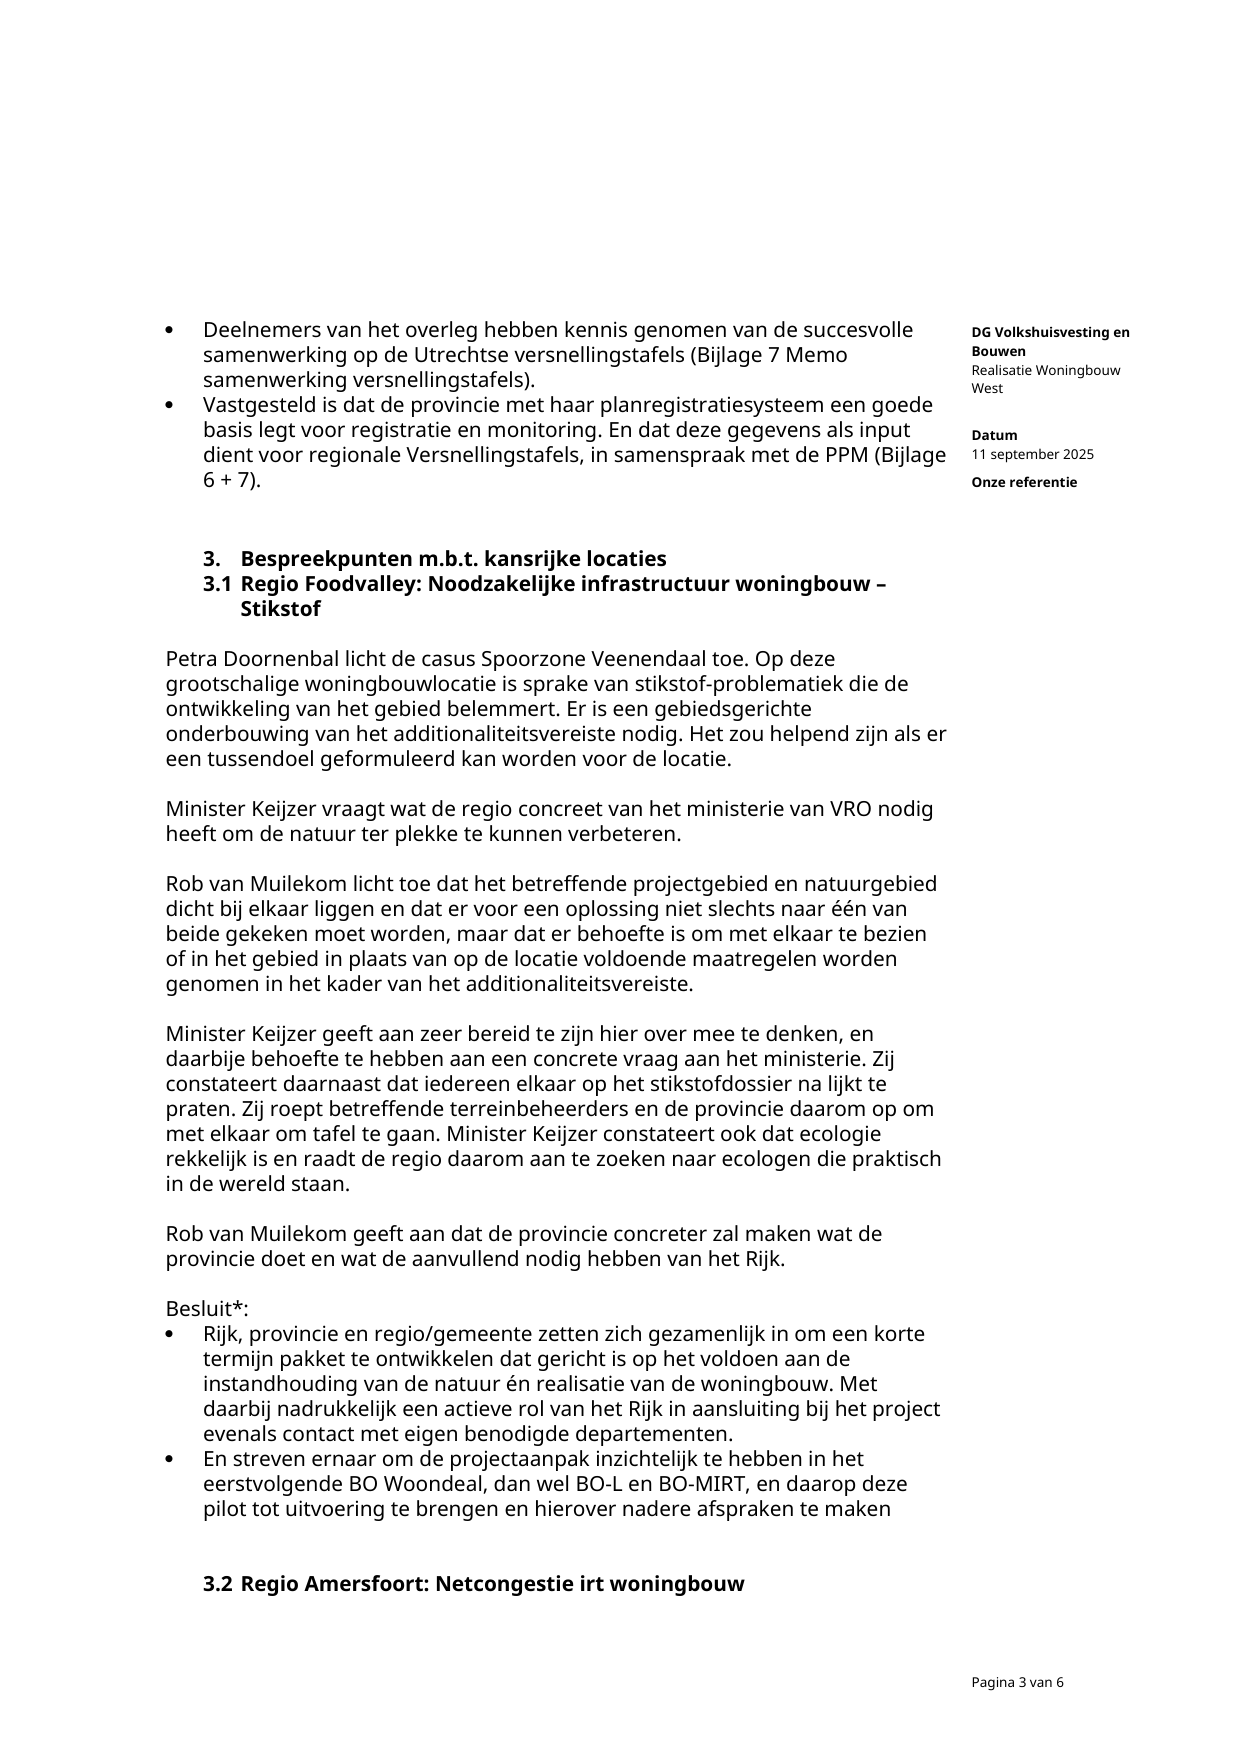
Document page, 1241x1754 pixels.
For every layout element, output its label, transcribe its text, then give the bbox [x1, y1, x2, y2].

list Regio Foodvalley: Noodzakelijke infrastructuur woningbouw – Stikstof [203, 571, 951, 621]
list Deelnemers van het overleg hebben kennis genomen van de succesvolle samenwerking op de Utrechtse versnellingstafels (Bijlage 7 Memo samenwerking versnellingstafels). [165, 318, 951, 393]
text Rob van Muilekom geeft aan dat de provincie concreter zal maken wat de provincie doet en wat de aanvullend nodig hebben van het Rijk. [165, 1221, 951, 1271]
list Rijk, provincie en regio/gemeente zetten zich gezamenlijk in om een korte termijn pakket te ontwikkelen dat gericht is op het voldoen aan de instandhouding van de natuur én realisatie van de woningbouw. Met daarbij nadrukkelijk een actieve rol van het Rijk in aansluiting bij het project evenals contact met eigen benodigde departementen. [165, 1321, 951, 1446]
text Besluit*: [165, 1296, 951, 1321]
list Bespreekpunten m.b.t. kansrijke locaties [203, 546, 951, 571]
text Minister Keijzer vraagt wat de regio concreet van het ministerie van VRO nodig heeft om de natuur ter plekke te kunnen verbeteren. [165, 796, 951, 846]
text Petra Doornenbal licht de casus Spoorzone Veenendaal toe. Op deze grootschalige woningbouwlocatie is sprake van stikstof-problematiek die de ontwikkeling van het gebied belemmert. Er is een gebiedsgerichte onderbouwing van het additionaliteitsvereiste nodig. Het zou helpend zijn als er een tussendoel geformuleerd kan worden voor de locatie. [165, 646, 951, 771]
text Rob van Muilekom licht toe dat het betreffende projectgebied en natuurgebied dicht bij elkaar liggen en dat er voor een oplossing niet slechts naar één van beide gekeken moet worden, maar dat er behoefte is om met elkaar te bezien of in het gebied in plaats van op de locatie voldoende maatregelen worden genomen in het kader van het additionaliteitsvereiste. [165, 871, 951, 996]
list Regio Amersfoort: Netcongestie irt woningbouw [203, 1571, 951, 1596]
list En streven ernaar om de projectaanpak inzichtelijk te hebben in het eerstvolgende BO Woondeal, dan wel BO-L en BO-MIRT, en daarop deze pilot tot uitvoering te brengen en hierover nadere afspraken te maken [165, 1446, 951, 1521]
text Minister Keijzer geeft aan zeer bereid te zijn hier over mee te denken, en daarbije behoefte te hebben aan een concrete vraag aan het ministerie. Zij constateert daarnaast dat iedereen elkaar op het stikstofdossier na lijkt te praten. Zij roept betreffende terreinbeheerders en de provincie daarom op om met elkaar om tafel te gaan. Minister Keijzer constateert ook dat ecologie rekkelijk is en raadt de regio daarom aan te zoeken naar ecologen die praktisch in de wereld staan. [165, 1021, 951, 1196]
list Vastgesteld is dat de provincie met haar planregistratiesysteem een goede basis legt voor registratie en monitoring. En dat deze gegevens als input dient voor regionale Versnellingstafels, in samenspraak met de PPM (Bijlage 6 + 7). [165, 393, 951, 493]
